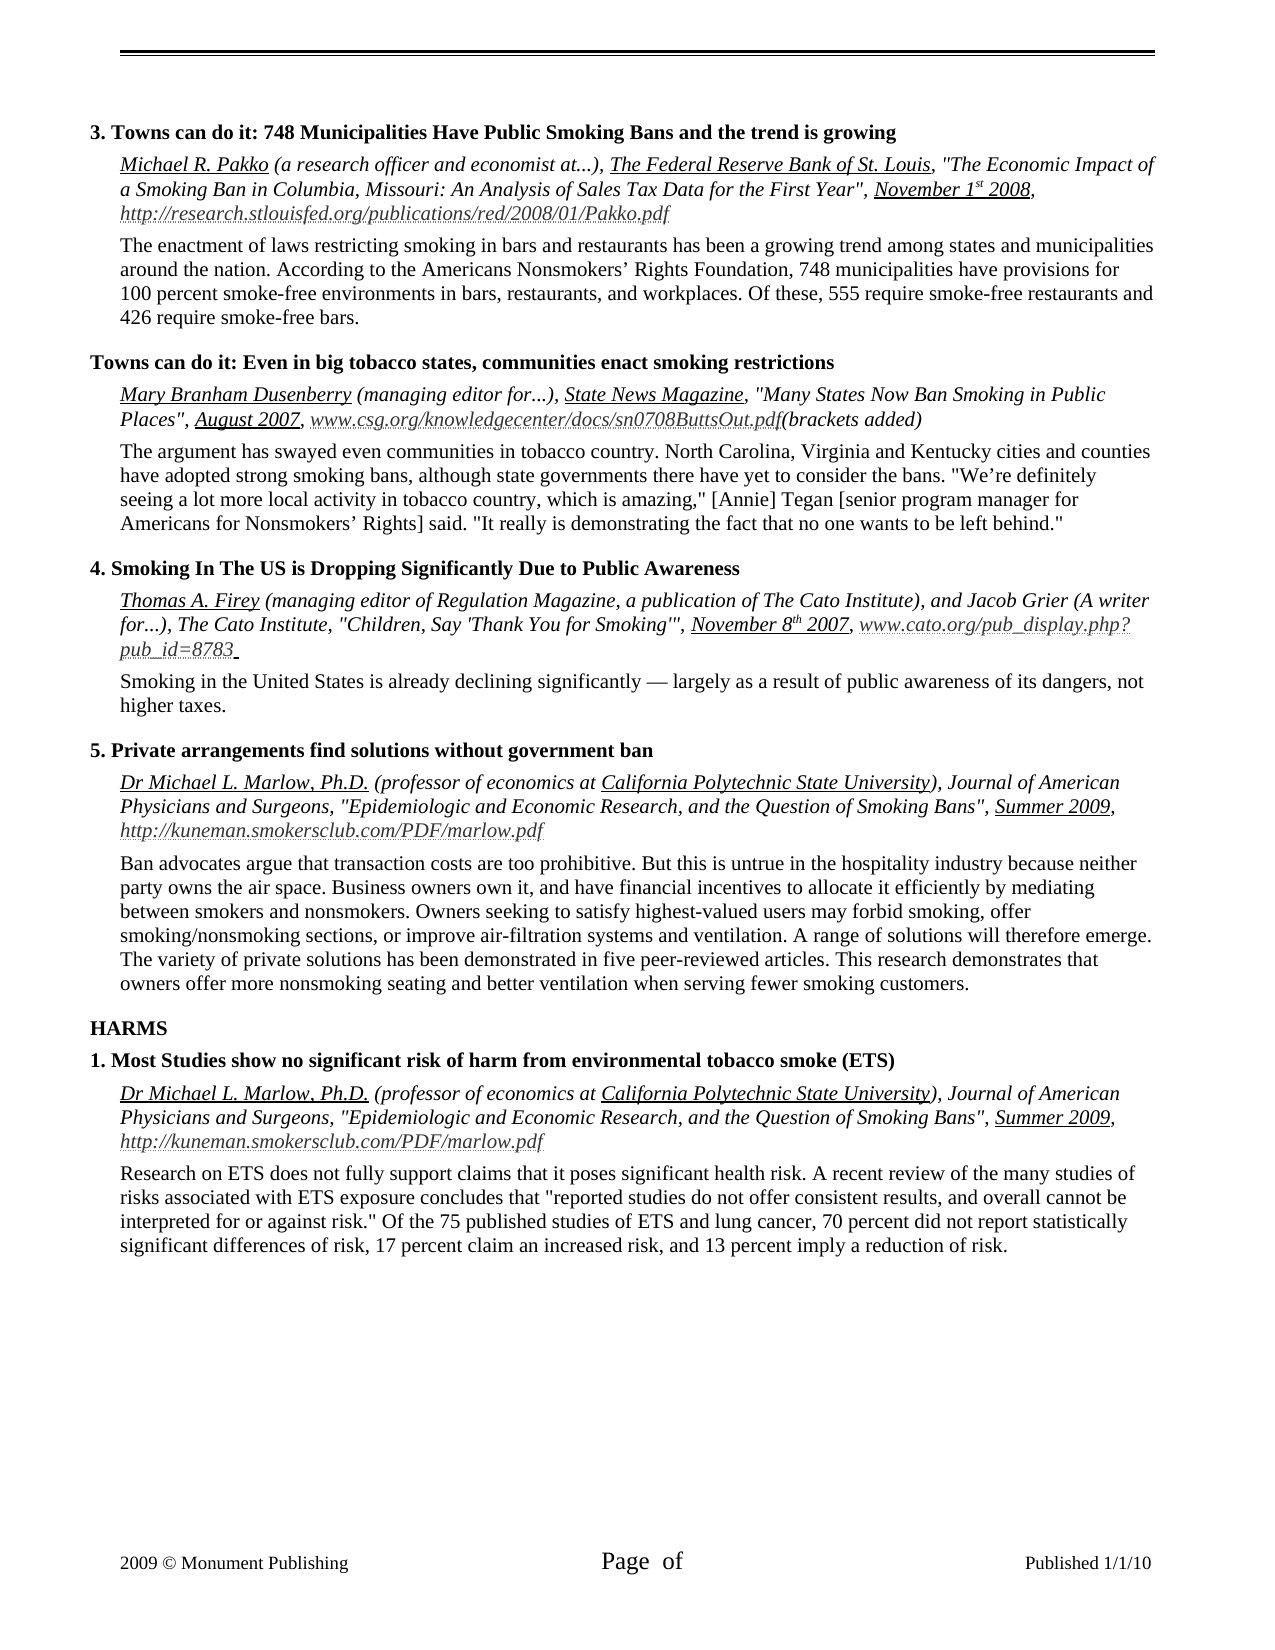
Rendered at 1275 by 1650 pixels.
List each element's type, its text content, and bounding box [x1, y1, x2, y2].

text HARMS [90, 1016, 1155, 1040]
text The enactment of laws restricting smoking in bars and restaurants has been a growing trend among states and municipalities around the nation. According to the Americans Nonsmokers’ Rights Foundation, 748 municipalities have provisions for 100 percent smoke-free environments in bars, restaurants, and workplaces. Of these, 555 require smoke-free restaurants and 426 require smoke-free bars. [120, 233, 1155, 329]
text Ban advocates argue that transaction costs are too prohibitive. But this is untrue in the hospitality industry because neither party owns the air space. Business owners own it, and have financial incentives to allocate it efficiently by mediating between smokers and nonsmokers. Owners seeking to satisfy highest-valued users may forbid smoking, offer smoking/nonsmoking sections, or improve air-filtration systems and ventilation. A range of solutions will therefore emerge. The variety of private solutions has been demonstrated in five peer-reviewed articles. This research demonstrates that owners offer more nonsmoking seating and better ventilation when serving fewer smoking customers. [120, 851, 1155, 995]
text Michael R. Pakko (a research officer and economist at...), The Federal Reserve Bank of St. Louis, "The Economic Impact of a Smoking Ban in Columbia, Missouri: An Analysis of Sales Tax Data for the First Year", November 1st 2008, http://research.stlouisfed.org/publications/red/2008/01/Pakko.pdf [120, 152, 1155, 224]
text The argument has swayed even communities in tobacco country. North Carolina, Virginia and Kentucky cities and counties have adopted strong smoking bans, although state governments there have yet to consider the bans. "We’re definitely seeing a lot more local activity in tobacco country, which is amazing," [Annie] Tegan [senior program manager for Americans for Nonsmokers’ Rights] said. "It really is demonstrating the fact that no one wants to be left behind." [120, 439, 1155, 535]
text Thomas A. Firey (managing editor of Regulation Magazine, a publication of The Cato Institute), and Jacob Grier (A writer for...), The Cato Institute, "Children, Say 'Thank You for Smoking'", November 8th 2007, www.cato.org/pub_display.php?pub_id=8783 [120, 588, 1155, 661]
text 4. Smoking In The US is Dropping Significantly Due to Public Awareness [90, 556, 1155, 580]
text Dr Michael L. Marlow, Ph.D. (professor of economics at California Polytechnic State University), Journal of American Physicians and Surgeons, "Epidemiologic and Economic Research, and the Question of Smoking Bans", Summer 2009, http://kuneman.smokersclub.com/PDF/marlow.pdf [120, 770, 1155, 842]
text Smoking in the United States is already declining significantly — largely as a result of public awareness of its dangers, not higher taxes. [120, 669, 1155, 717]
text 3. Towns can do it: 748 Municipalities Have Public Smoking Bans and the trend is growing [90, 120, 1155, 144]
text 5. Private arrangements find solutions without government ban [90, 738, 1155, 762]
text 1. Most Studies show no significant risk of harm from environmental tobacco smoke (ETS) [90, 1048, 1155, 1072]
text Towns can do it: Even in big tobacco states, communities enact smoking restrictions [90, 350, 1155, 374]
text Mary Branham Dusenberry (managing editor for...), State News Magazine, "Many States Now Ban Smoking in Public Places", August 2007, www.csg.org/knowledgecenter/docs/sn0708ButtsOut.pdf (brackets added) [120, 382, 1155, 431]
text Research on ETS does not fully support claims that it poses significant health risk. A recent review of the many studies of risks associated with ETS exposure concludes that "reported studies do not offer consistent results, and overall cannot be interpreted for or against risk." Of the 75 published studies of ETS and lung cancer, 70 percent did not report statistically significant differences of risk, 17 percent claim an increased risk, and 13 percent imply a reduction of risk. [120, 1161, 1155, 1257]
text Dr Michael L. Marlow, Ph.D. (professor of economics at California Polytechnic State University), Journal of American Physicians and Surgeons, "Epidemiologic and Economic Research, and the Question of Smoking Bans", Summer 2009, http://kuneman.smokersclub.com/PDF/marlow.pdf [120, 1081, 1155, 1153]
